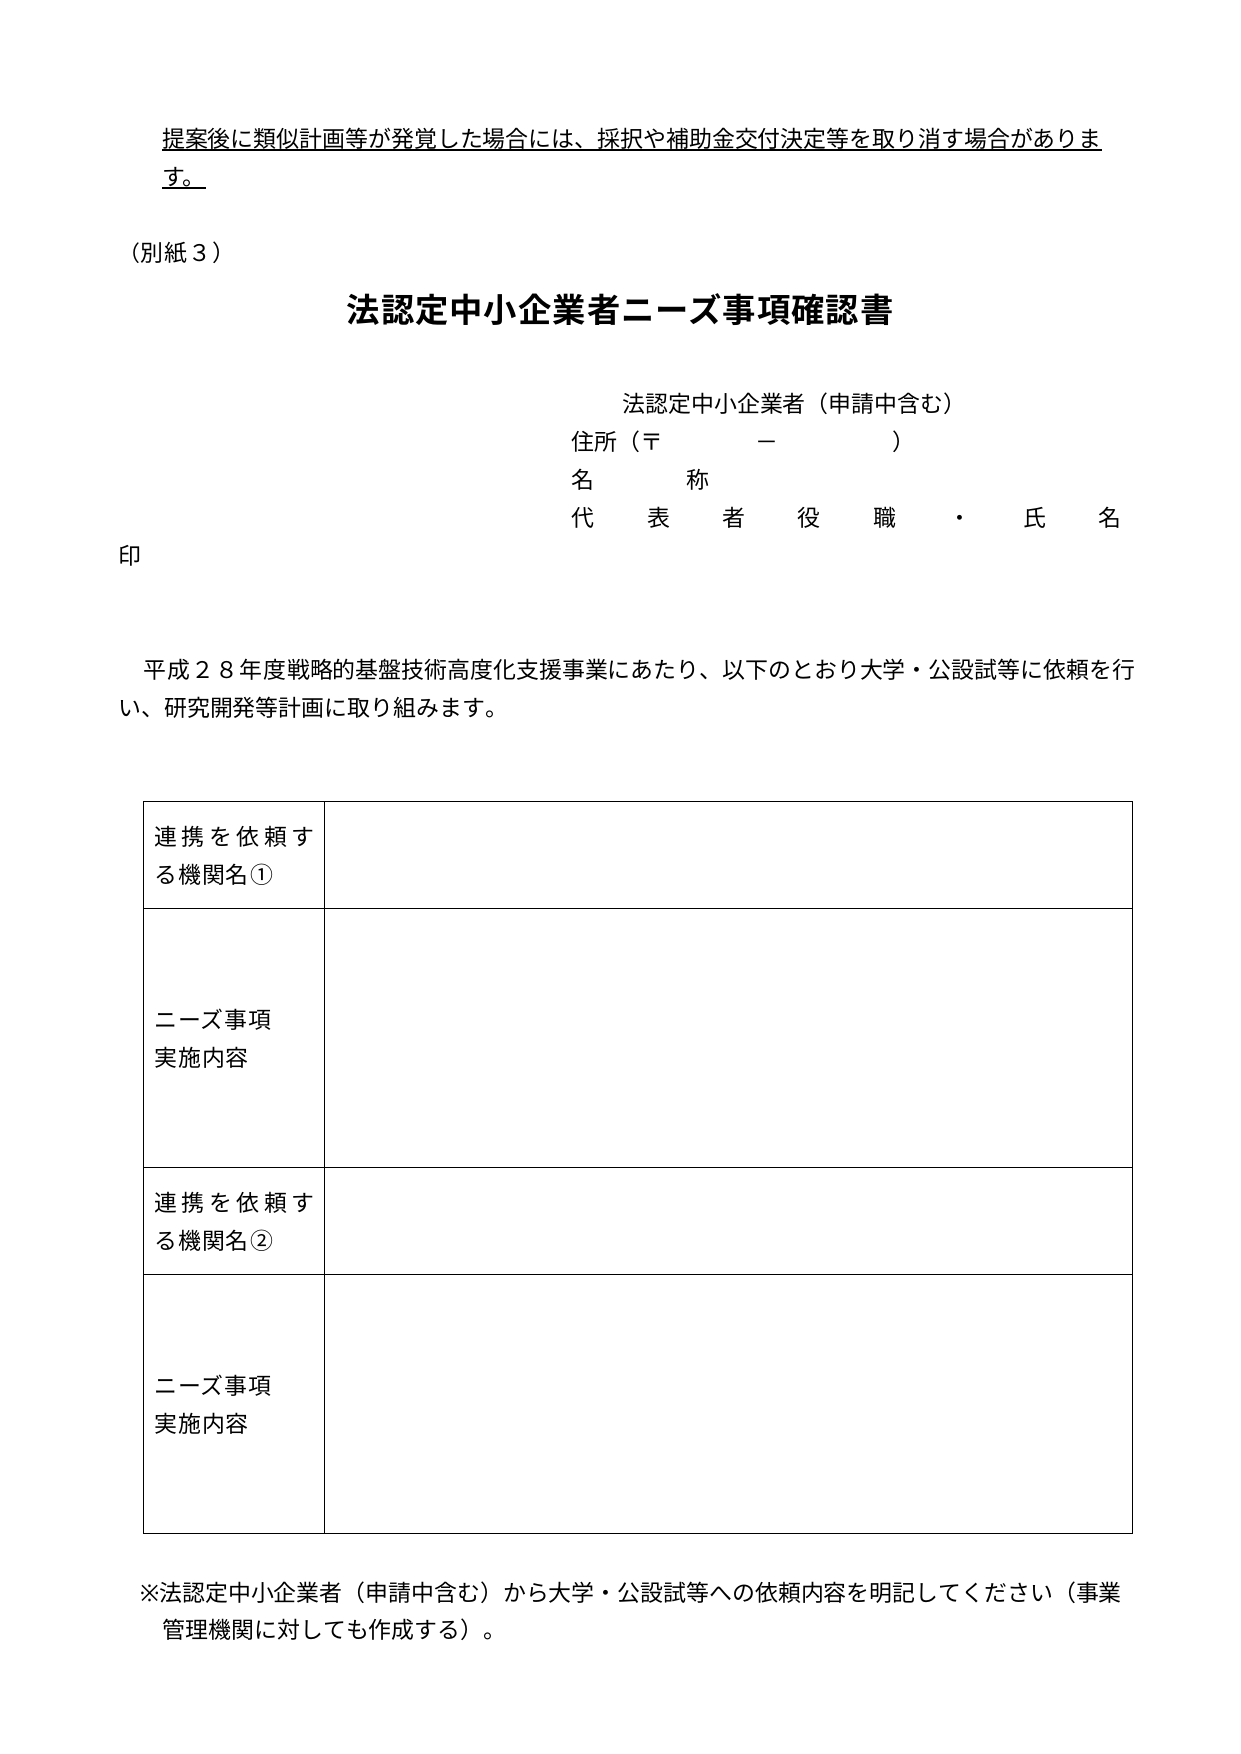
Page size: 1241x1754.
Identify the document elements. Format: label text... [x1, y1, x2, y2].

table_cell [325, 909, 1132, 1167]
table_cell 連携を依頼する機関名② [144, 1168, 324, 1273]
text （別紙３） [118, 232, 1122, 270]
text 名 称 [118, 460, 1122, 498]
text 住所（〒 － ） [118, 422, 1122, 460]
table_cell ニーズ事項 実施内容 [144, 1275, 324, 1533]
table_cell ニーズ事項 実施内容 [144, 909, 324, 1167]
table_header 連携を依頼する機関名① [144, 802, 324, 907]
text 平成２８年度戦略的基盤技術高度化支援事業にあたり、以下のとおり大学・公設試等に依頼を行い、研究開発等計画に取り組みます。 [118, 649, 1152, 725]
table_header [325, 802, 1132, 907]
table_cell [325, 1275, 1132, 1533]
text 法認定中小企業者（申請中含む） [118, 384, 1122, 422]
text 法認定中小企業者ニーズ事項確認書 [118, 270, 1122, 346]
text ※法認定中小企業者（申請中含む）から大学・公設試等への依頼内容を明記してください（事業管理機関に対しても作成する）。 [140, 1572, 1122, 1648]
text 代表者役職・氏名 印 [118, 498, 1122, 574]
list 提案後に類似計画等が発覚した場合には、採択や補助金交付決定等を取り消す場合があります。 [162, 119, 1122, 194]
table_cell [325, 1168, 1132, 1273]
